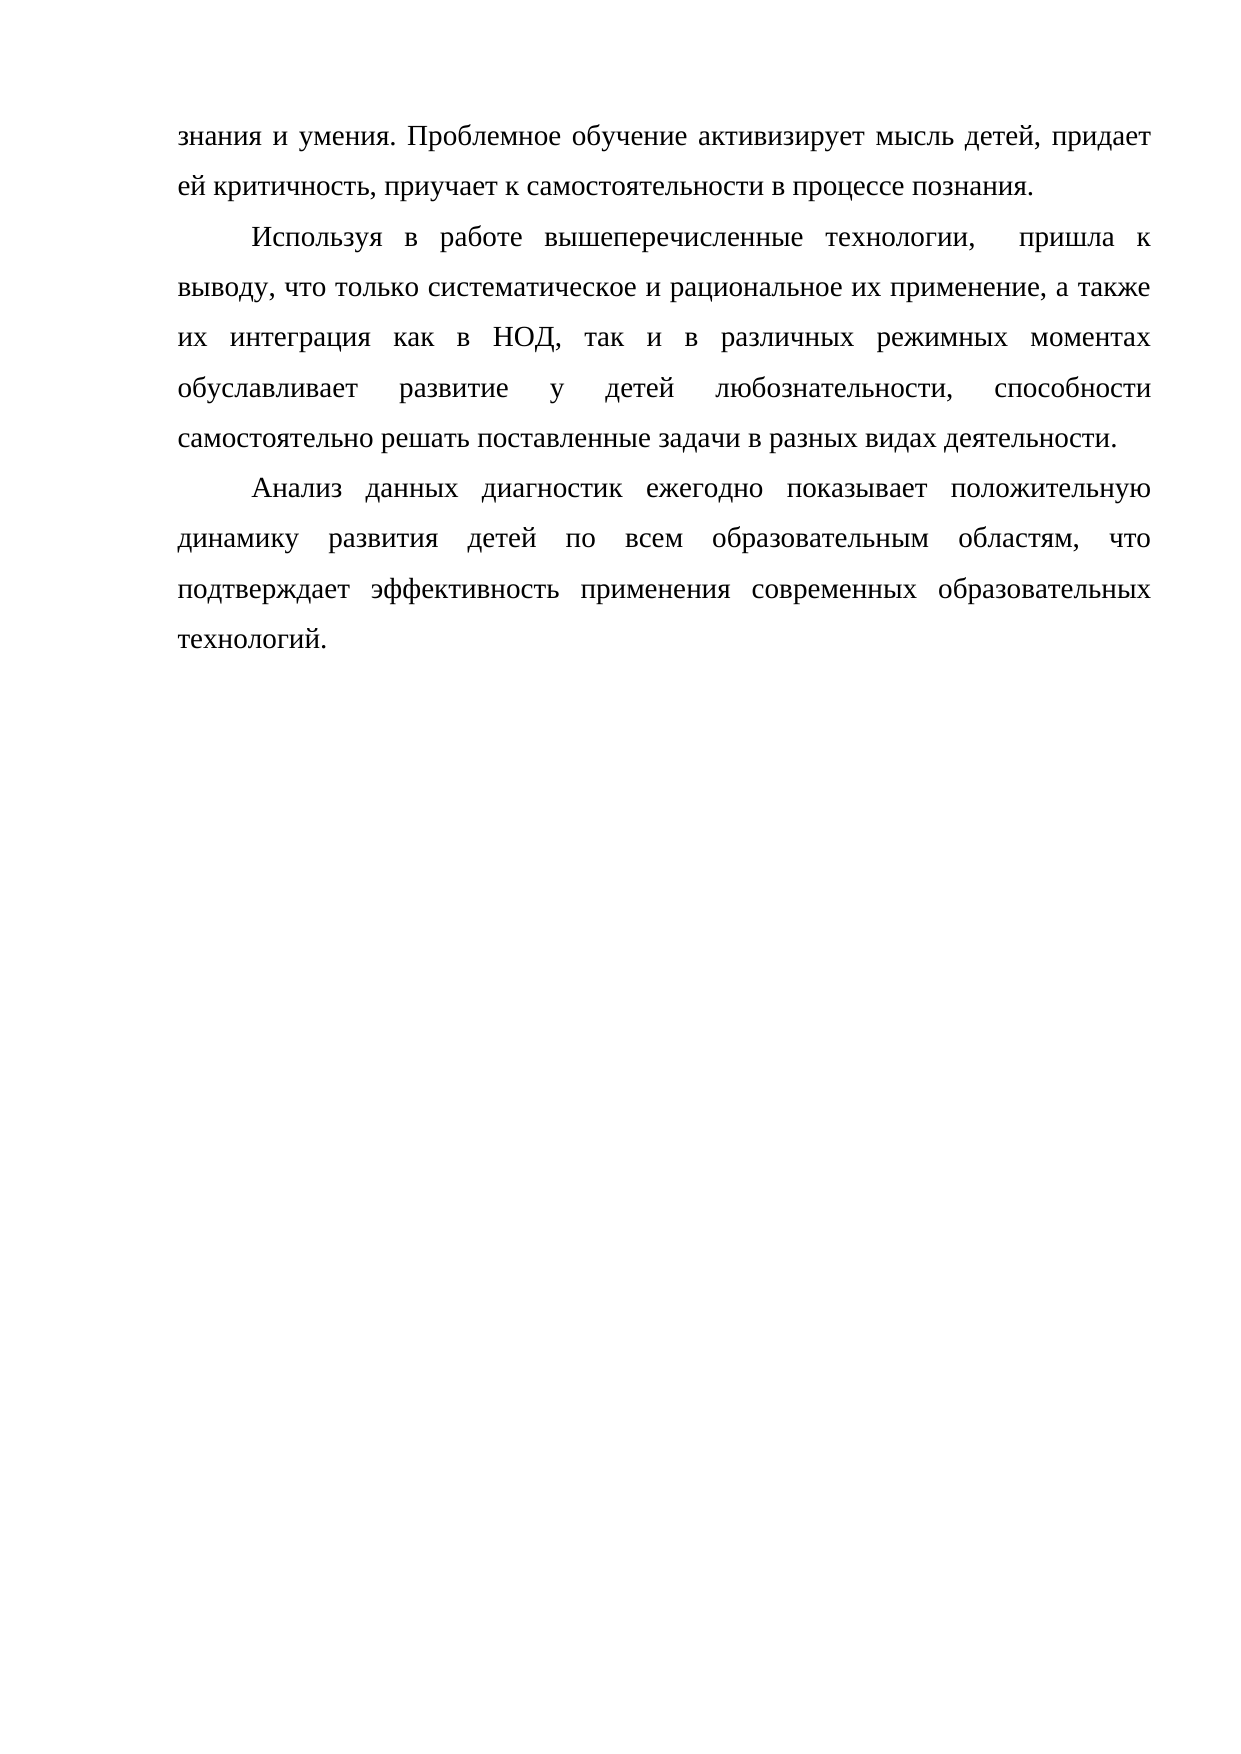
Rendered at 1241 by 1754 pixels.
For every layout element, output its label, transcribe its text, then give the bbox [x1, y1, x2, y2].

text Анализ данных диагностик ежегодно показывает положительную динамику развития детей по всем образовательным областям, что подтверждает эффективность применения современных образовательных технологий. [177, 470, 1152, 655]
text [177, 118, 1152, 202]
text Используя в работе вышеперечисленные технологии, пришла к выводу, что только систематическое и рациональное их применение, а также их интеграция как в НОД, так и в различных режимных моментах обуславливает развитие у детей любознательности, способности самостоятельно решать поставленные задачи в разных видах деятельности. [177, 219, 1152, 453]
